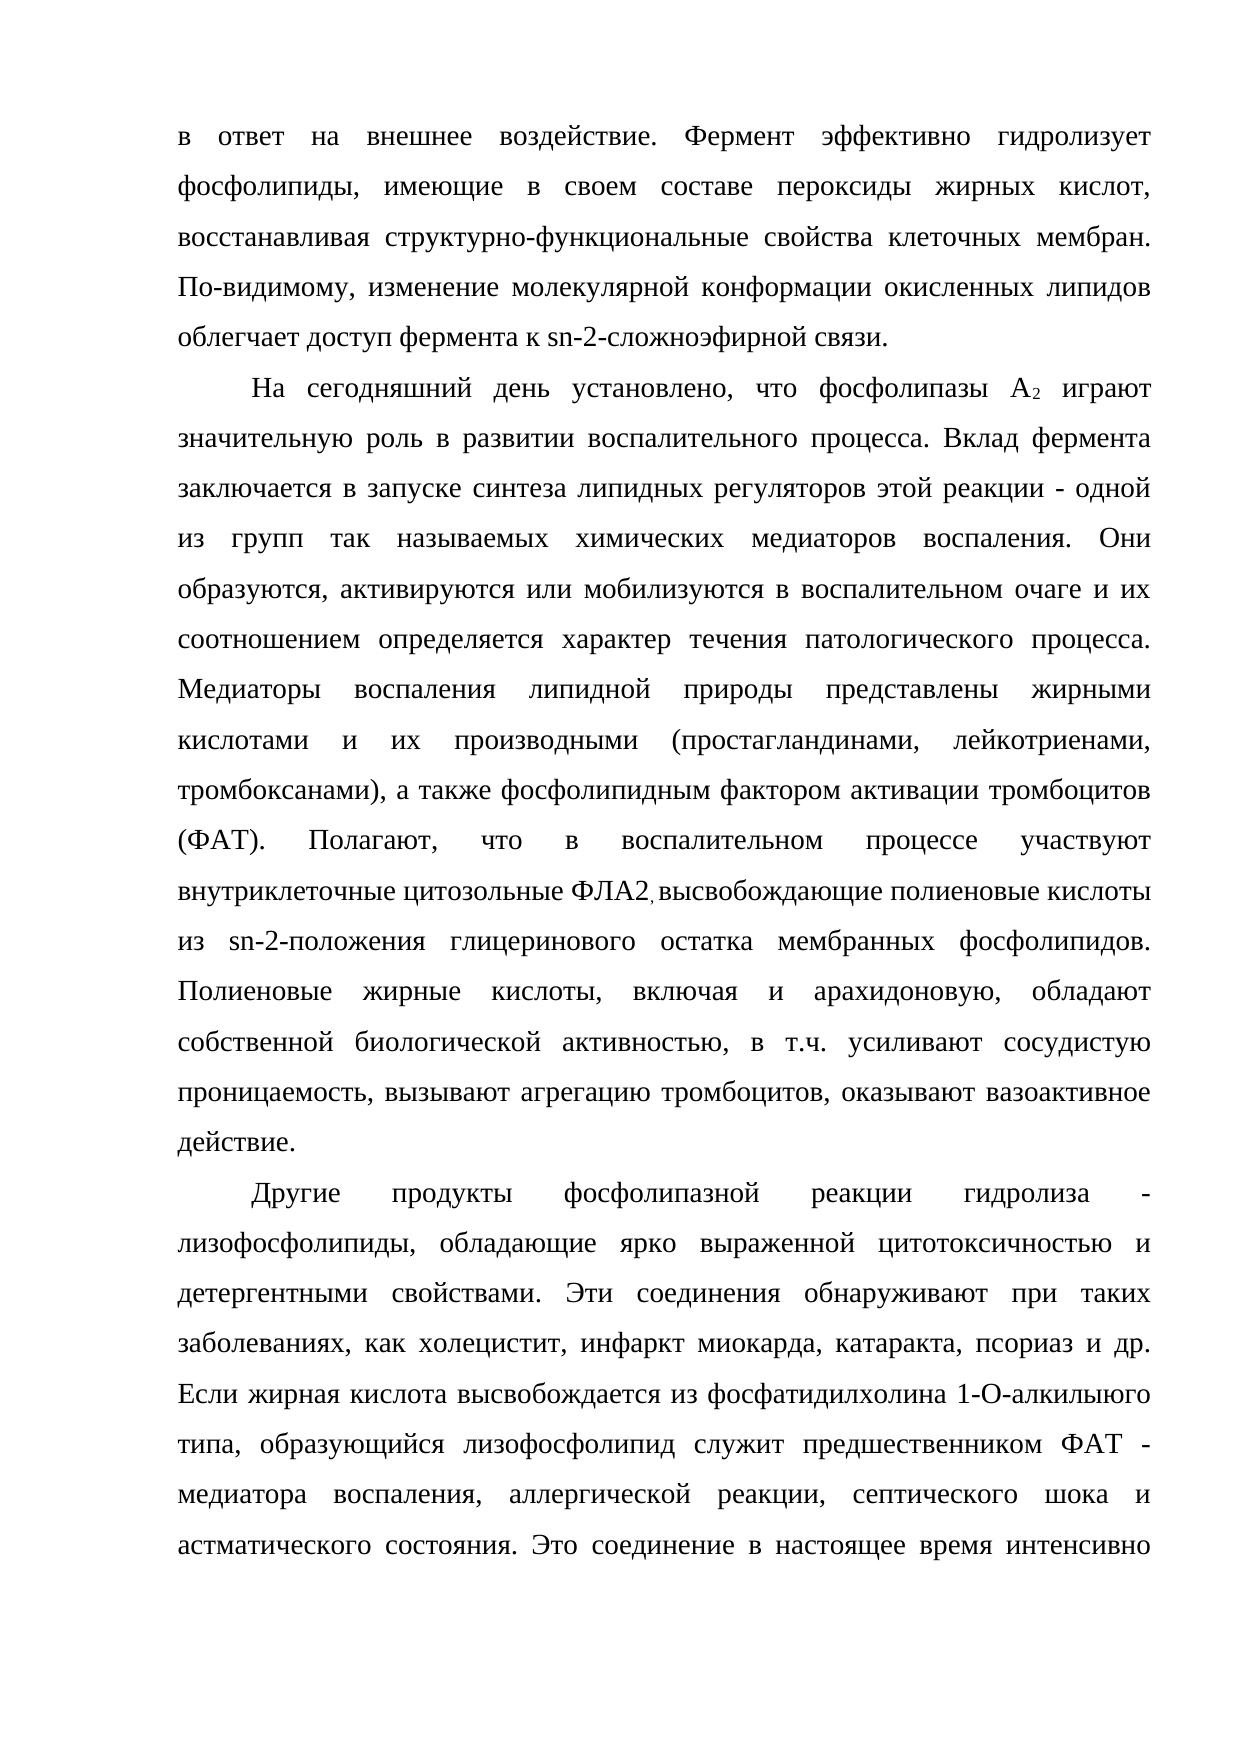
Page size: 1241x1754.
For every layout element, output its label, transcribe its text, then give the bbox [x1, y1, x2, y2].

text На сегодняшний день установлено, что фосфолипазы А2 играют значительную роль в развитии воспалительного процесса. Вклад фермента заключается в запуске синтеза липидных регуляторов этой реакции - одной из групп так называемых химических медиаторов воспаления. Они образуются, активируются или мобилизуются в воспалительном очаге и их соотношением определяется характер течения патологического процесса. Медиаторы воспаления липидной природы представлены жирными кислотами и их производными (простагландинами, лейкотриенами, тромбоксанами), а также фосфолипидным фактором активации тромбоцитов (ФАТ). Полагают, что в воспалительном процессе участвуют внутриклеточные цитозольные ФЛА2, высвобождающие полиеновые кислоты из sn-2-положения глицеринового остатка мембранных фосфолипидов. Полиеновые жирные кислоты, включая и арахидоновую, обладают собственной биологической активностью, в т.ч. усиливают сосудистую проницаемость, вызывают агрегацию тромбоцитов, оказывают вазоактивное действие. [177, 370, 1152, 1158]
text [177, 1175, 1152, 1560]
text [177, 118, 1152, 353]
